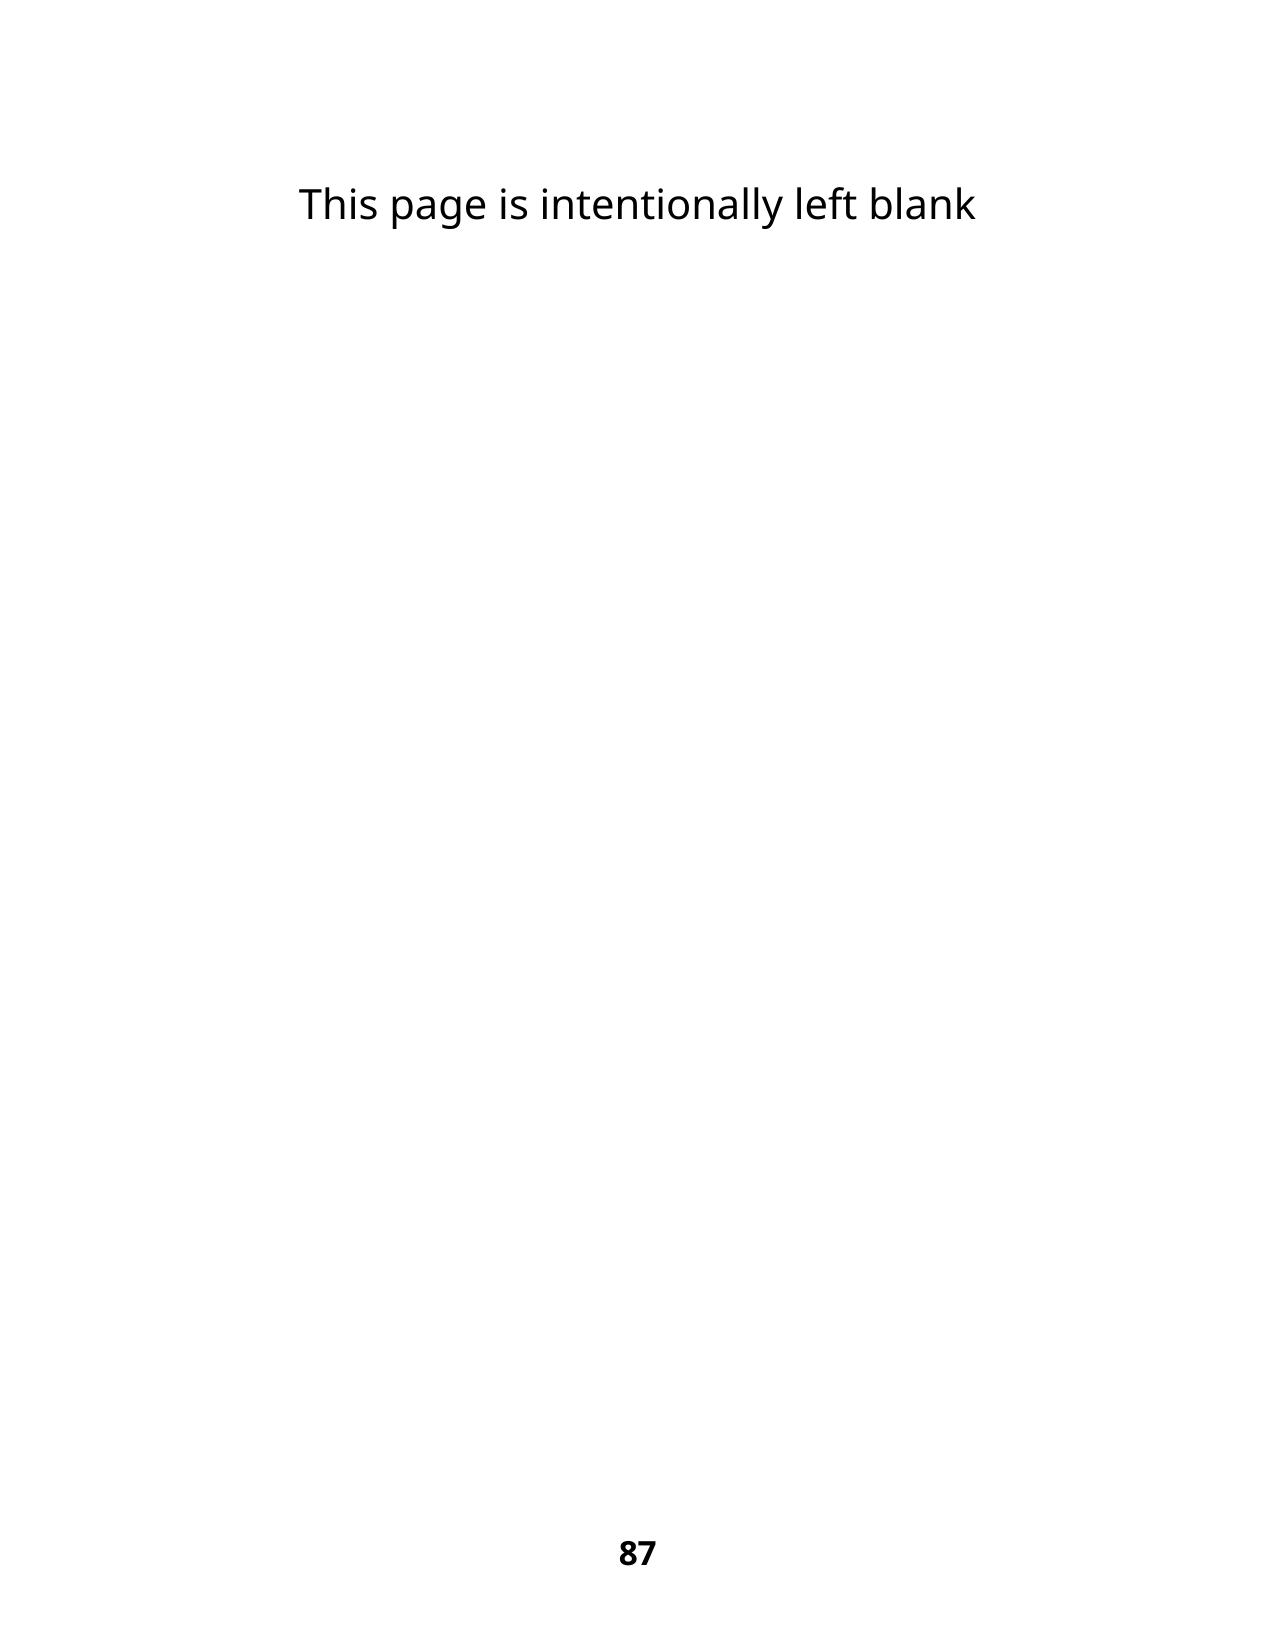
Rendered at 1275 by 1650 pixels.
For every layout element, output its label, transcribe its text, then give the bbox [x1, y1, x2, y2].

text This page is intentionally left blank [150, 175, 1125, 232]
